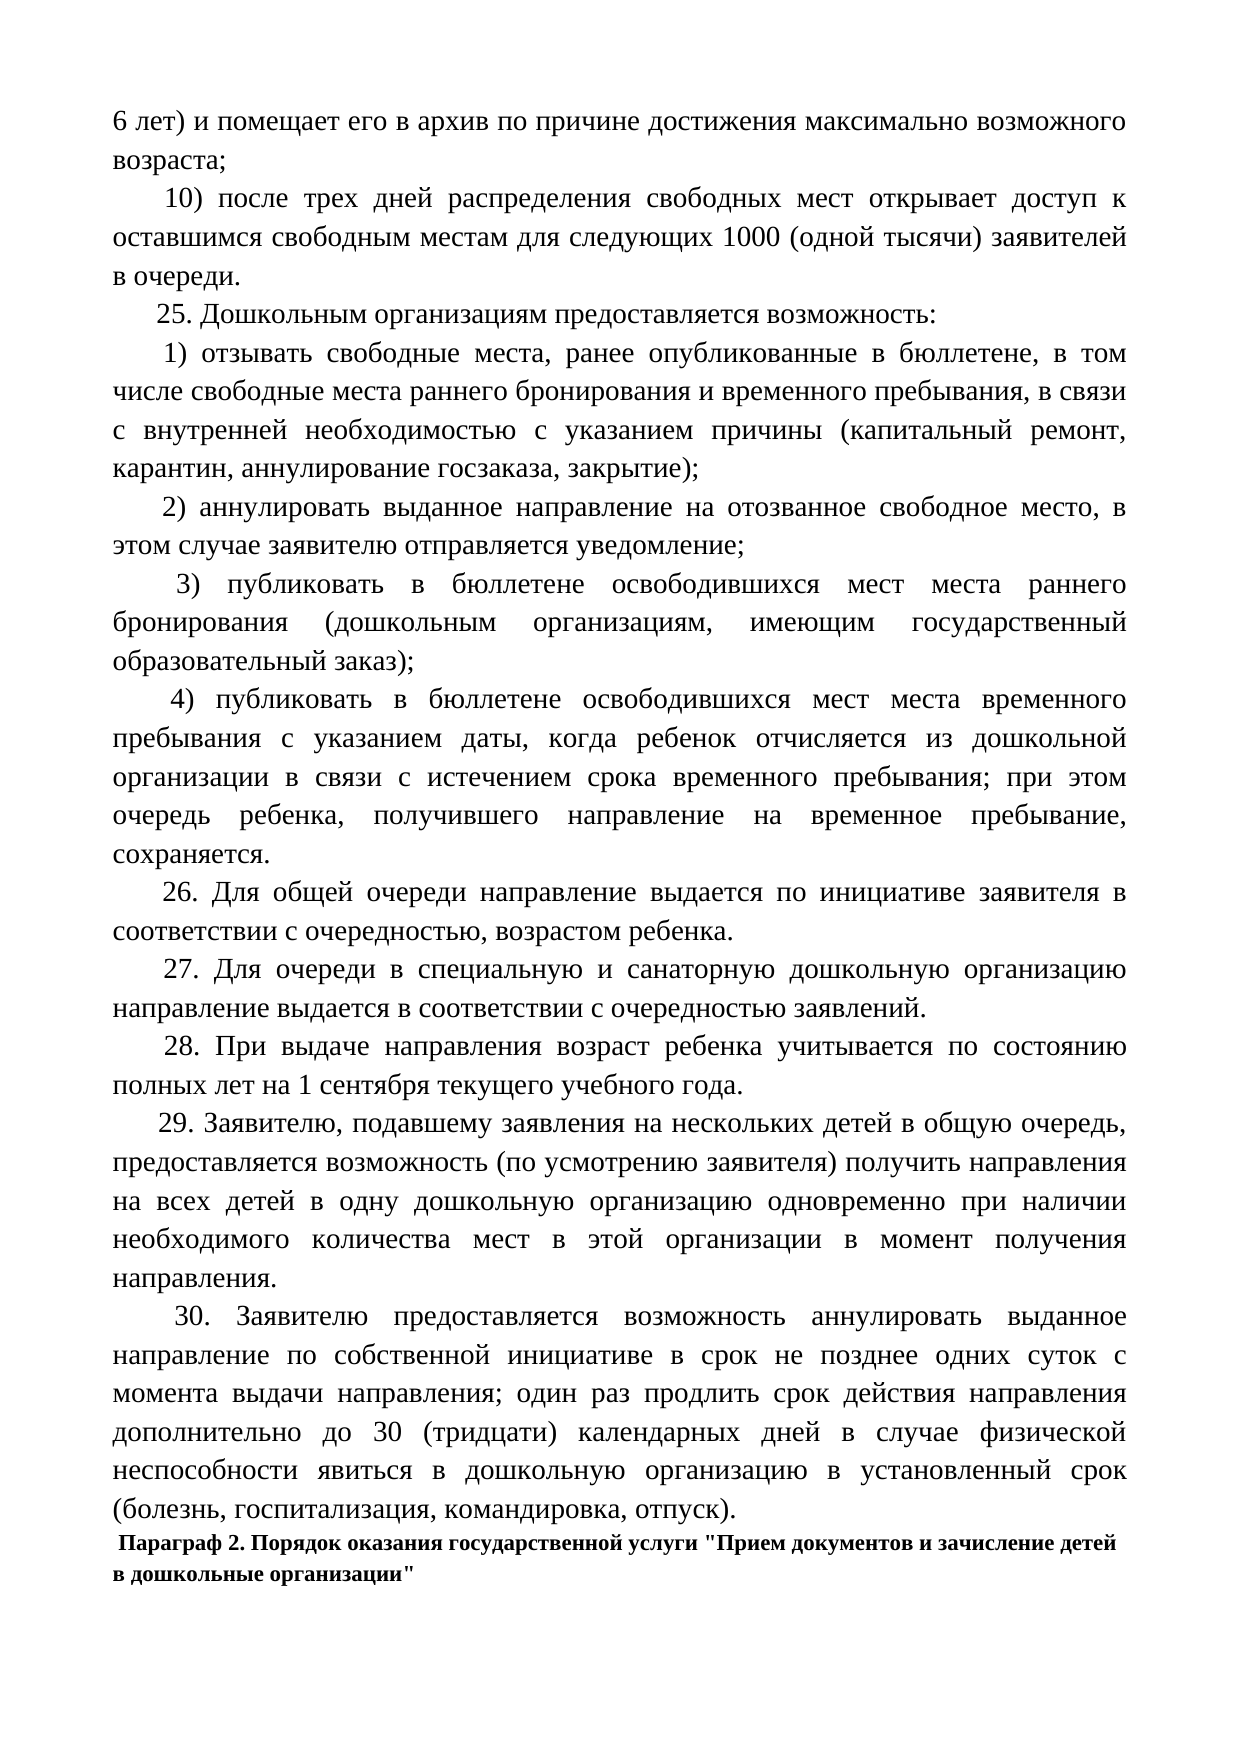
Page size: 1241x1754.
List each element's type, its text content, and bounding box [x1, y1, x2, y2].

text 4) публиковать в бюллетене освободившихся мест места временного пребывания с указанием даты, когда ребенок отчисляется из дошкольной организации в связи с истечением срока временного пребывания; при этом очередь ребенка, получившего направление на временное пребывание, сохраняется. [112, 682, 1128, 869]
text 29. Заявителю, подавшему заявления на нескольких детей в общую очередь, предоставляется возможность (по усмотрению заявителя) получить направления на всех детей в одну дошкольную организацию одновременно при наличии необходимого количества мест в этой организации в момент получения направления. [112, 1106, 1128, 1293]
text 3) публиковать в бюллетене освободившихся мест места раннего бронирования (дошкольным организациям, имеющим государственный образовательный заказ); [112, 566, 1128, 677]
text 30. Заявителю предоставляется возможность аннулировать выданное направление по собственной инициативе в срок не позднее одних суток с момента выдачи направления; один раз продлить срок действия направления дополнительно до 30 (тридцати) календарных дней в случае физической неспособности явиться в дошкольную организацию в установленный срок (болезнь, госпитализация, командировка, отпуск). [112, 1298, 1128, 1524]
text 25. Дошкольным организациям предоставляется возможность: [112, 296, 1128, 330]
text 28. При выдаче направления возраст ребенка учитывается по состоянию полных лет на 1 сентября текущего учебного года. [112, 1028, 1128, 1101]
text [112, 103, 1128, 176]
text Параграф 2. Порядок оказания государственной услуги "Прием документов и зачисление детей в дошкольные организации" [112, 1529, 1128, 1586]
text 2) аннулировать выданное направление на отозванное свободное место, в этом случае заявителю отправляется уведомление; [112, 489, 1128, 561]
text 10) после трех дней распределения свободных мест открывает доступ к оставшимся свободным местам для следующих 1000 (одной тысячи) заявителей в очереди. [112, 181, 1128, 291]
text 1) отзывать свободные места, ранее опубликованные в бюллетене, в том числе свободные места раннего бронирования и временного пребывания, в связи с внутренней необходимостью с указанием причины (капитальный ремонт, карантин, аннулирование госзаказа, закрытие); [112, 335, 1128, 484]
text 27. Для очереди в специальную и санаторную дошкольную организацию направление выдается в соответствии с очередностью заявлений. [112, 951, 1128, 1023]
text 26. Для общей очереди направление выдается по инициативе заявителя в соответствии с очередностью, возрастом ребенка. [112, 874, 1128, 946]
